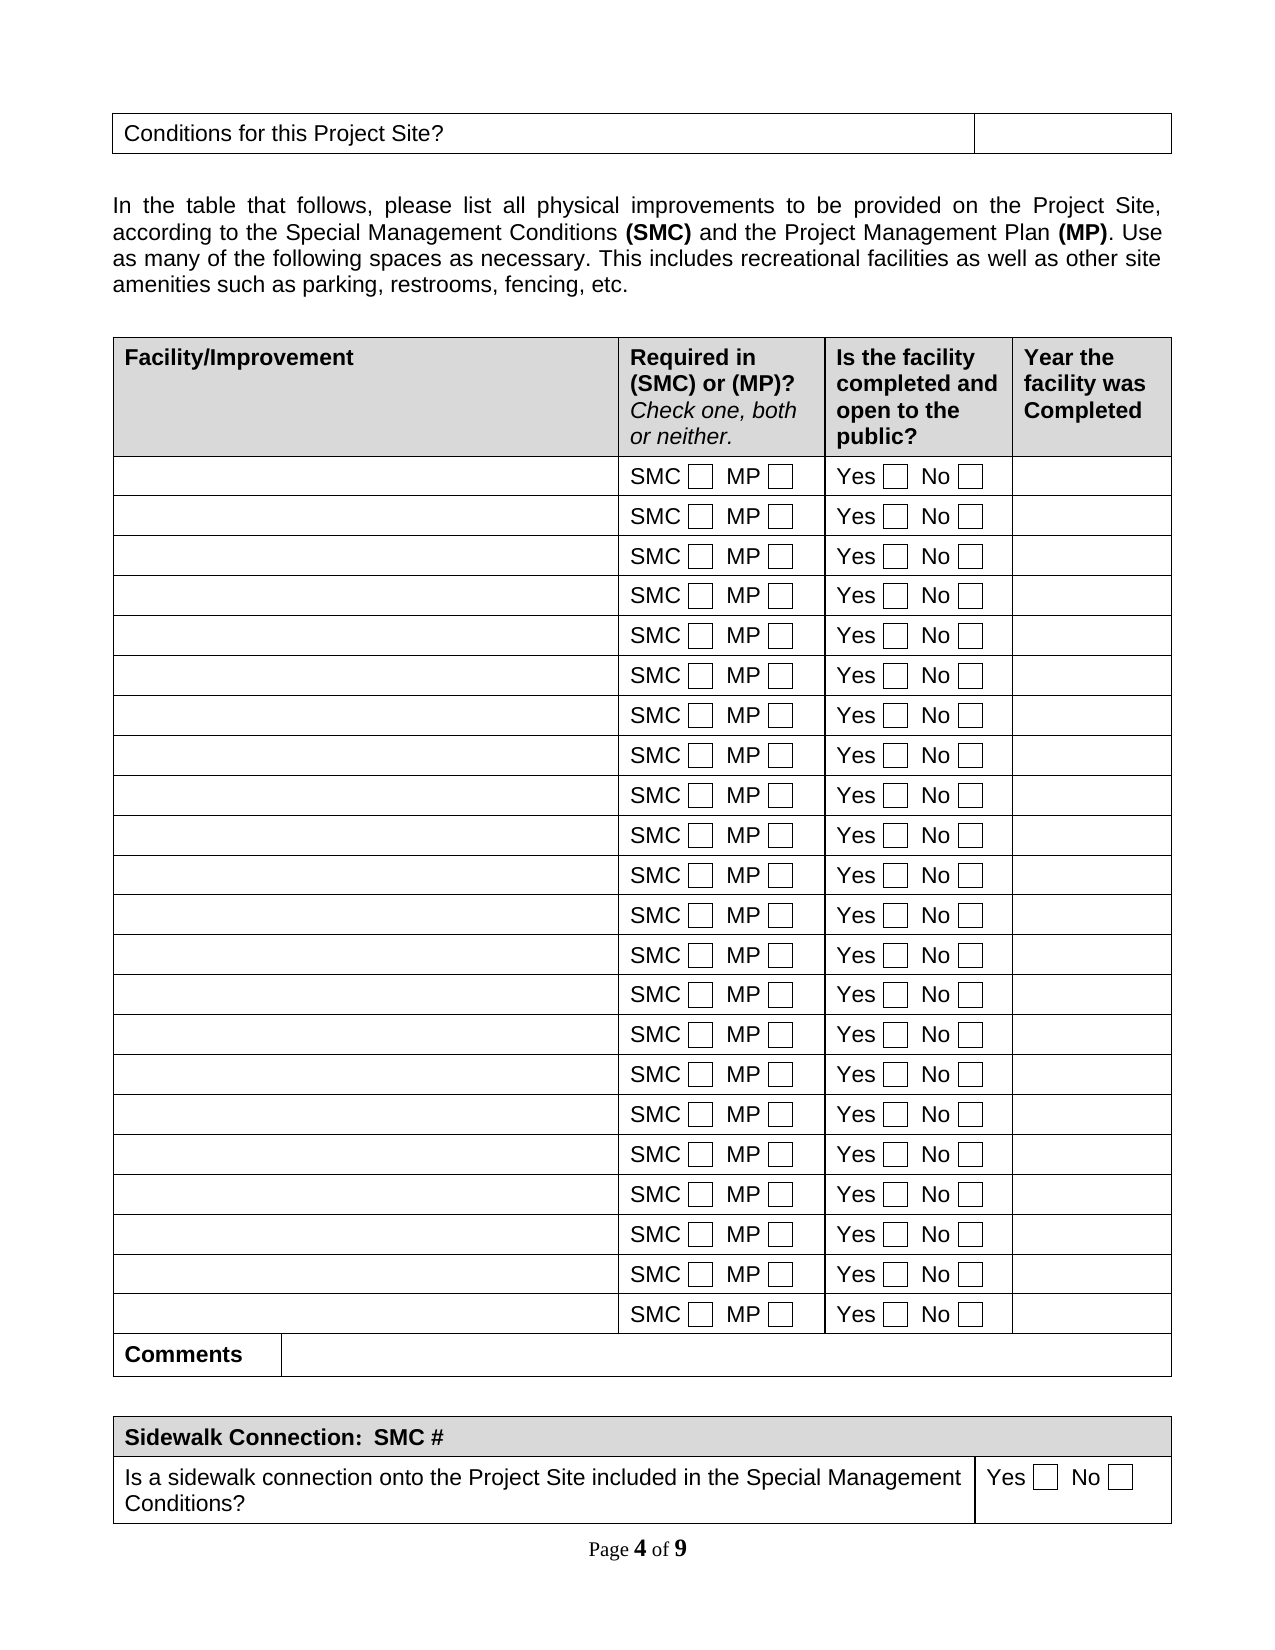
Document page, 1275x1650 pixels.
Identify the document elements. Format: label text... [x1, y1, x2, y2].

table_cell [114, 496, 618, 535]
table_cell [114, 935, 618, 974]
table_cell [114, 616, 618, 655]
table_cell [1013, 457, 1171, 495]
table_cell Yes No [826, 1135, 1012, 1174]
table_cell SMC MP [619, 856, 824, 894]
table_cell SMC MP [619, 1055, 824, 1094]
table_cell [1013, 1175, 1171, 1213]
table_cell [114, 536, 618, 575]
table_cell Yes No [826, 935, 1012, 974]
table_cell [1013, 1055, 1171, 1094]
table_cell SMC MP [619, 1095, 824, 1134]
table_cell [1013, 1294, 1171, 1333]
table_cell SMC MP [619, 816, 824, 854]
table_header Year the facility was Completed [1013, 338, 1171, 456]
table_cell [1013, 1215, 1171, 1253]
text In the table that follows, please list all physical improvements to be provided on the Project Site, according to the Special Management Conditions (SMC) and the Project Management Plan (MP). Use as many of the following spaces as necessary. This includes recreational facilities as well as other site amenities such as parking, restrooms, fencing, etc. [112, 192, 1162, 298]
table_cell SMC MP [619, 496, 824, 535]
table_cell [282, 1334, 1171, 1376]
table_cell Yes No [826, 816, 1012, 854]
table_cell Comments [114, 1334, 281, 1376]
table_cell SMC MP [619, 696, 824, 735]
table_cell SMC MP [619, 776, 824, 814]
table_cell SMC MP [619, 457, 824, 495]
table_cell Yes No [826, 1095, 1012, 1134]
table_cell Yes No [826, 776, 1012, 814]
table_cell [1013, 895, 1171, 934]
table_cell Yes No [826, 536, 1012, 575]
table_cell [1013, 1015, 1171, 1054]
table_cell [1013, 816, 1171, 854]
table_header Is the facility completed and open to the public? [826, 338, 1012, 456]
table_cell [114, 1175, 618, 1213]
table_cell SMC MP [619, 895, 824, 934]
table_cell [114, 1015, 618, 1054]
table_cell [1013, 496, 1171, 535]
table_cell SMC MP [619, 736, 824, 775]
table_cell Yes No [826, 895, 1012, 934]
table_cell [114, 457, 618, 495]
table_cell [114, 776, 618, 814]
table_cell [1013, 1135, 1171, 1174]
table_cell SMC MP [619, 1175, 824, 1213]
table_cell SMC MP [619, 536, 824, 575]
table_cell [114, 975, 618, 1014]
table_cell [113, 114, 974, 152]
table_cell SMC MP [619, 935, 824, 974]
table_cell Yes No [826, 496, 1012, 535]
table_cell [114, 1294, 618, 1333]
table_cell [1013, 1255, 1171, 1293]
table_cell SMC MP [619, 1255, 824, 1293]
table_cell [114, 816, 618, 854]
table_cell [114, 1095, 618, 1134]
table_cell [1013, 696, 1171, 735]
table_cell [114, 1135, 618, 1174]
table_cell [1013, 616, 1171, 655]
table_header Sidewalk Connection: SMC # [114, 1417, 1171, 1456]
table_cell Yes No [826, 656, 1012, 695]
table_cell SMC MP [619, 1015, 824, 1054]
table_cell Yes No [826, 457, 1012, 495]
table_cell Yes No [826, 696, 1012, 735]
table_cell Yes No [826, 616, 1012, 655]
table_cell SMC MP [619, 975, 824, 1014]
table_cell [114, 895, 618, 934]
table_cell [1013, 736, 1171, 775]
table_cell Yes No [826, 736, 1012, 775]
table_cell [114, 656, 618, 695]
table_cell SMC MP [619, 576, 824, 615]
table_cell Yes No [826, 856, 1012, 894]
table_header Facility/Improvement [114, 338, 618, 456]
table_cell Yes No [826, 1255, 1012, 1293]
table_cell [114, 736, 618, 775]
table_cell [114, 1215, 618, 1253]
table_cell [114, 1055, 618, 1094]
table_cell [1013, 536, 1171, 575]
table_cell SMC MP [619, 1294, 824, 1333]
table_cell Yes No [826, 1015, 1012, 1054]
table_cell Yes No [826, 975, 1012, 1014]
table_cell Yes No [826, 1055, 1012, 1094]
table_cell Yes No [826, 1175, 1012, 1213]
table_cell [1013, 856, 1171, 894]
table_cell [1013, 1095, 1171, 1134]
table_cell [114, 696, 618, 735]
table_cell [1013, 656, 1171, 695]
table_cell [975, 114, 1171, 152]
table_cell Yes No [826, 576, 1012, 615]
table_cell Yes No [826, 1215, 1012, 1253]
table_cell [114, 1255, 618, 1293]
table_cell Is a sidewalk connection onto the Project Site included in the Special Management Conditions? [114, 1457, 974, 1522]
table_header Required in (SMC) or (MP)? Check one, both or neither. [619, 338, 824, 456]
table_cell [1013, 935, 1171, 974]
table_cell SMC MP [619, 1135, 824, 1174]
table_cell [1013, 776, 1171, 814]
table_cell Yes No [976, 1457, 1171, 1522]
table_cell Yes No [826, 1294, 1012, 1333]
table_cell [1013, 576, 1171, 615]
table_cell SMC MP [619, 656, 824, 695]
table_cell [1013, 975, 1171, 1014]
table_cell [114, 856, 618, 894]
table_cell SMC MP [619, 616, 824, 655]
table_cell SMC MP [619, 1215, 824, 1253]
table_cell [114, 576, 618, 615]
